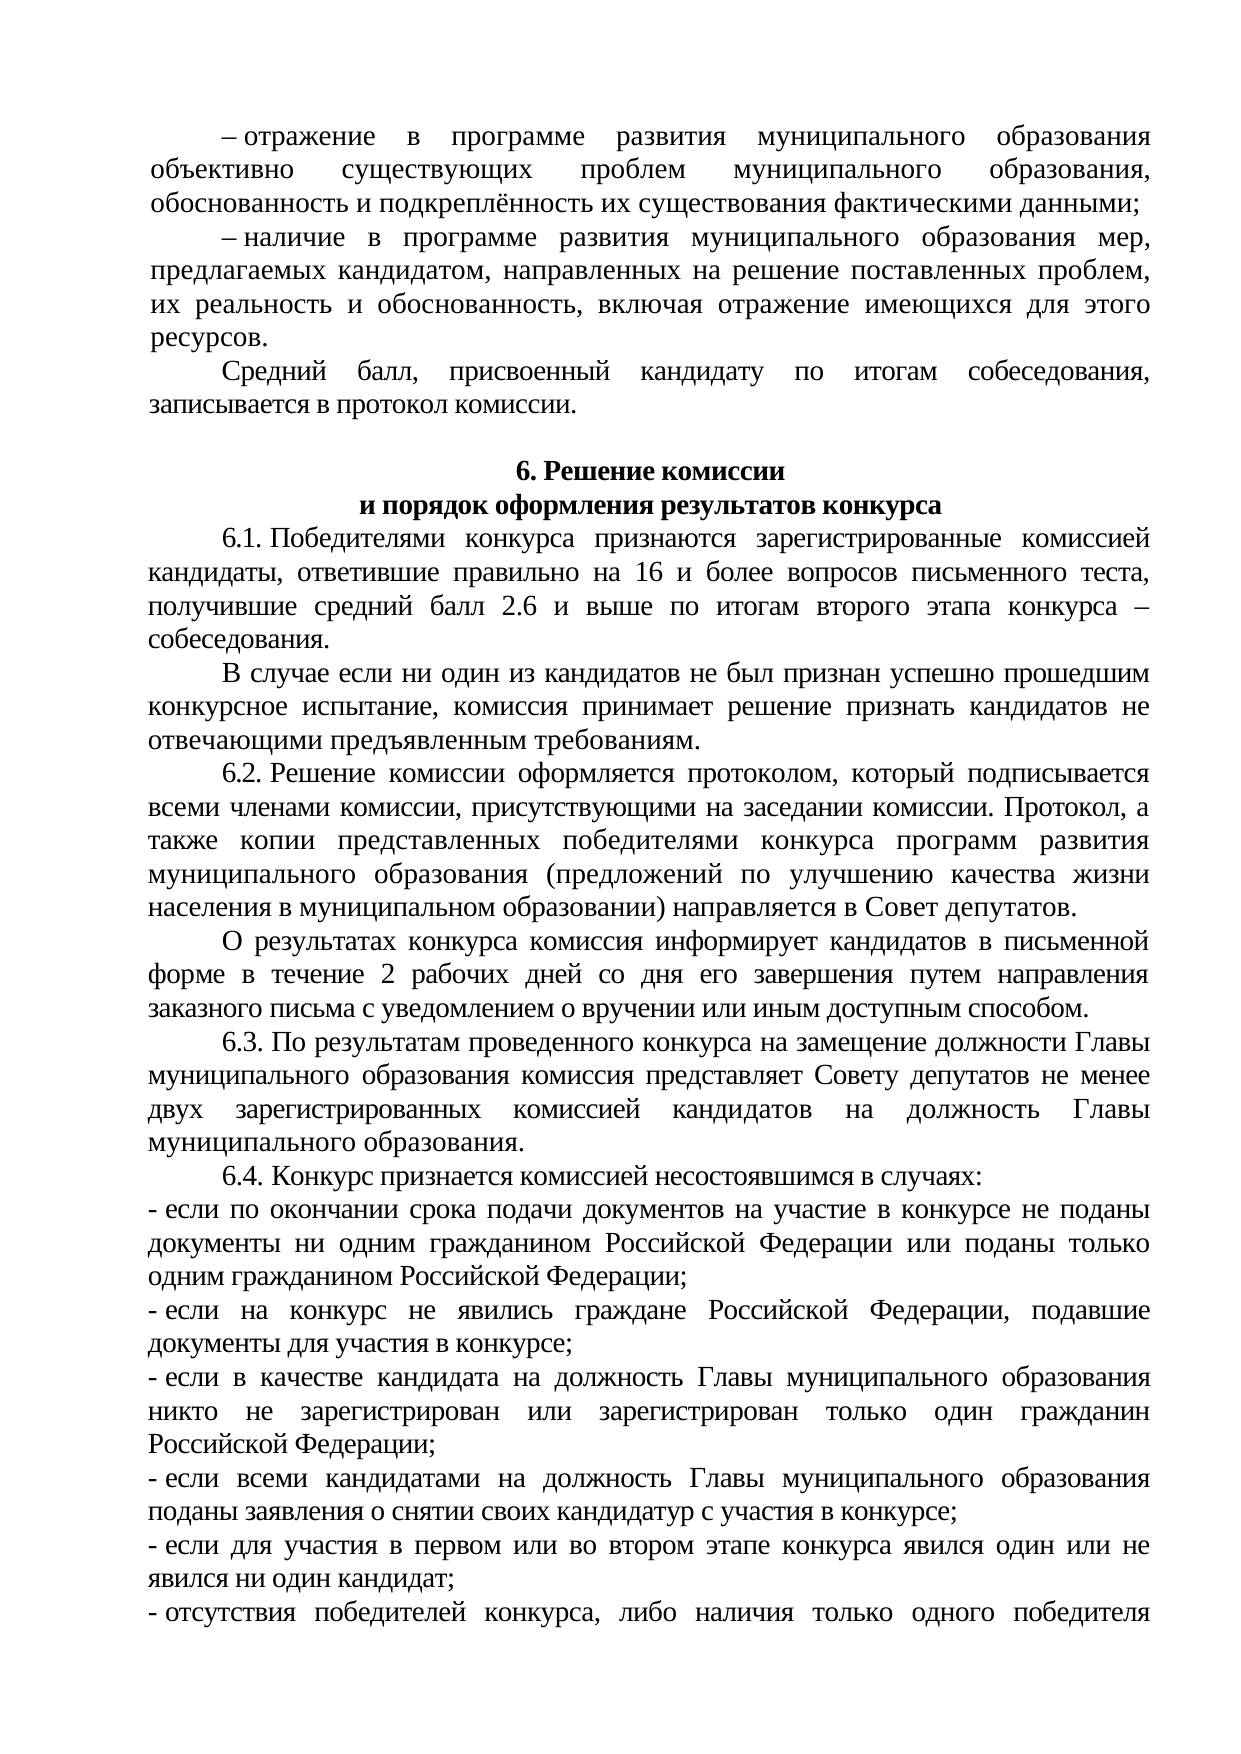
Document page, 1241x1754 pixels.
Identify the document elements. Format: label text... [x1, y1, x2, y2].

text - если в качестве кандидата на должность Главы муниципального образования никто не зарегистрирован или зарегистрирован только один гражданин Российской Федерации; [148, 1359, 1151, 1460]
text и порядок оформления результатов конкурса [328, 487, 973, 521]
text 6.3. По результатам проведенного конкурса на замещение должности Главы муниципального образования комиссия представляет Совету депутатов не менее двух зарегистрированных комиссией кандидатов на должность Главы муниципального образования. [148, 1024, 1151, 1158]
text - если для участия в первом или во втором этапе конкурса явился один или не явился ни один кандидат; [148, 1527, 1151, 1594]
text 6.4. Конкурс признается комиссией несостоявшимся в случаях: [148, 1158, 1151, 1191]
text 6. Решение комиссии [328, 453, 973, 487]
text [148, 1594, 1151, 1627]
text - если всеми кандидатами на должность Главы муниципального образования поданы заявления о снятии своих кандидатур с участия в конкурсе; [148, 1460, 1151, 1527]
text ‒ отражение в программе развития муниципального образования объективно существующих проблем муниципального образования, обоснованность и подкреплённость их существования фактическими данными; [150, 118, 1152, 219]
text В случае если ни один из кандидатов не был признан успешно прошедшим конкурсное испытание, комиссия принимает решение признать кандидатов не отвечающими предъявленным требованиям. [148, 655, 1151, 755]
text - если по окончании срока подачи документов на участие в конкурсе не поданы документы ни одним гражданином Российской Федерации или поданы только одним гражданином Российской Федерации; [148, 1191, 1151, 1292]
text - если на конкурс не явились граждане Российской Федерации, подавшие документы для участия в конкурсе; [148, 1292, 1151, 1359]
text О результатах конкурса комиссия информирует кандидатов в письменной форме в течение 2 рабочих дней со дня его завершения путем направления заказного письма с уведомлением о вручении или иным доступным способом. [148, 923, 1150, 1024]
text ‒ наличие в программе развития муниципального образования мер, предлагаемых кандидатом, направленных на решение поставленных проблем, их реальность и обоснованность, включая отражение имеющихся для этого ресурсов. [150, 219, 1152, 353]
text 6.2. Решение комиссии оформляется протоколом, который подписывается всеми членами комиссии, присутствующими на заседании комиссии. Протокол, а также копии представленных победителями конкурса программ развития муниципального образования (предложений по улучшению качества жизни населения в муниципальном образовании) направляется в Совет депутатов. [148, 755, 1150, 923]
text 6.1. Победителями конкурса признаются зарегистрированные комиссией кандидаты, ответившие правильно на 16 и более вопросов письменного теста, получившие средний балл 2.6 и выше по итогам второго этапа конкурса ‒ собеседования. [148, 521, 1151, 655]
text Средний балл, присвоенный кандидату по итогам собеседования, записывается в протокол комиссии. [149, 353, 1151, 420]
